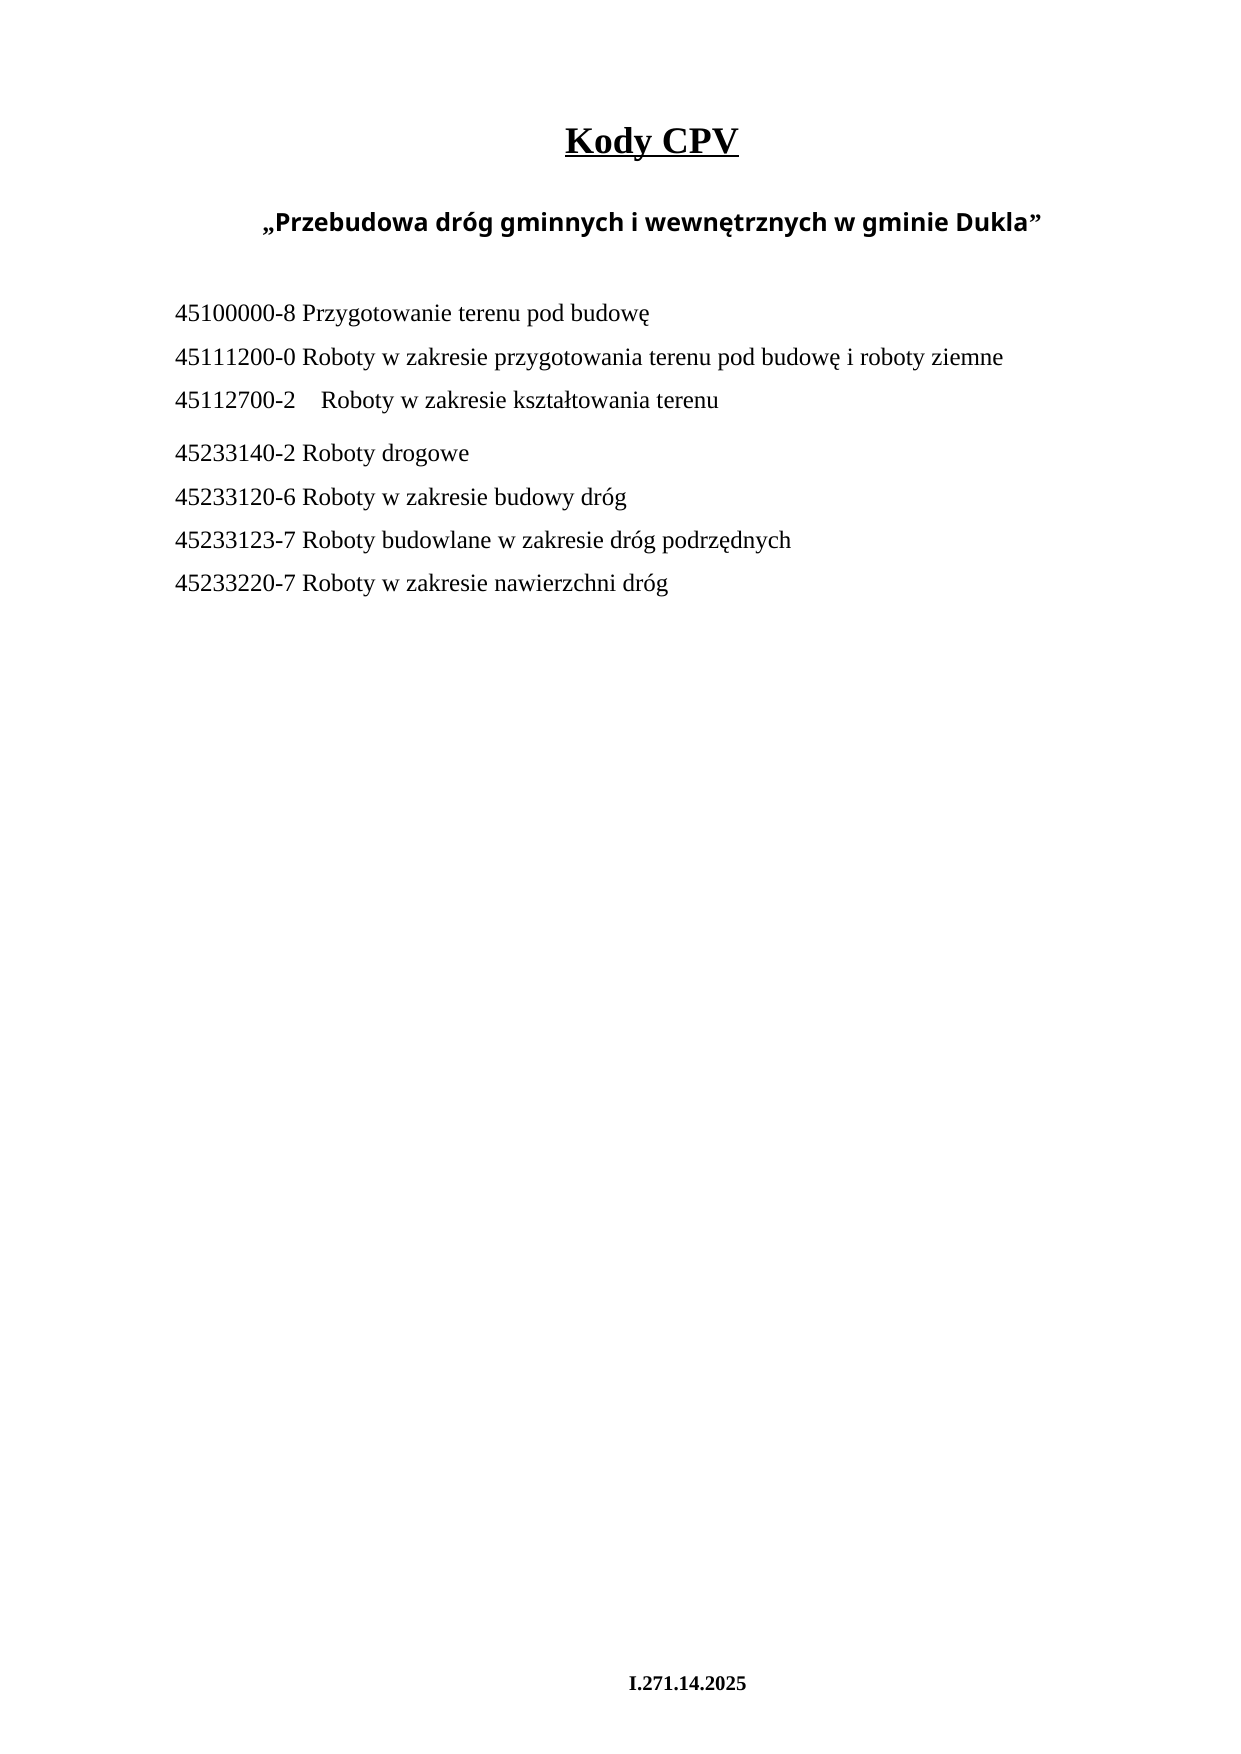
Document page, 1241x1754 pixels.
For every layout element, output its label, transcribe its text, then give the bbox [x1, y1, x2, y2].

text 45111200-0 Roboty w zakresie przygotowania terenu pod budowę i roboty ziemne [175, 342, 1126, 370]
text 45100000-8 Przygotowanie terenu pod budowę [175, 298, 1126, 327]
text 45233120-6 Roboty w zakresie budowy dróg [175, 482, 1126, 510]
text Kody CPV [177, 118, 1126, 161]
text 45112700-2 Roboty w zakresie kształtowania terenu [175, 385, 1126, 413]
text 45233220-7 Roboty w zakresie nawierzchni dróg [175, 568, 1126, 597]
text 45233123-7 Roboty budowlane w zakresie dróg podrzędnych [175, 525, 1126, 553]
text „Przebudowa dróg gminnych i wewnętrznych w gminie Dukla” [177, 204, 1126, 238]
text 45233140-2 Roboty drogowe [175, 438, 1126, 467]
